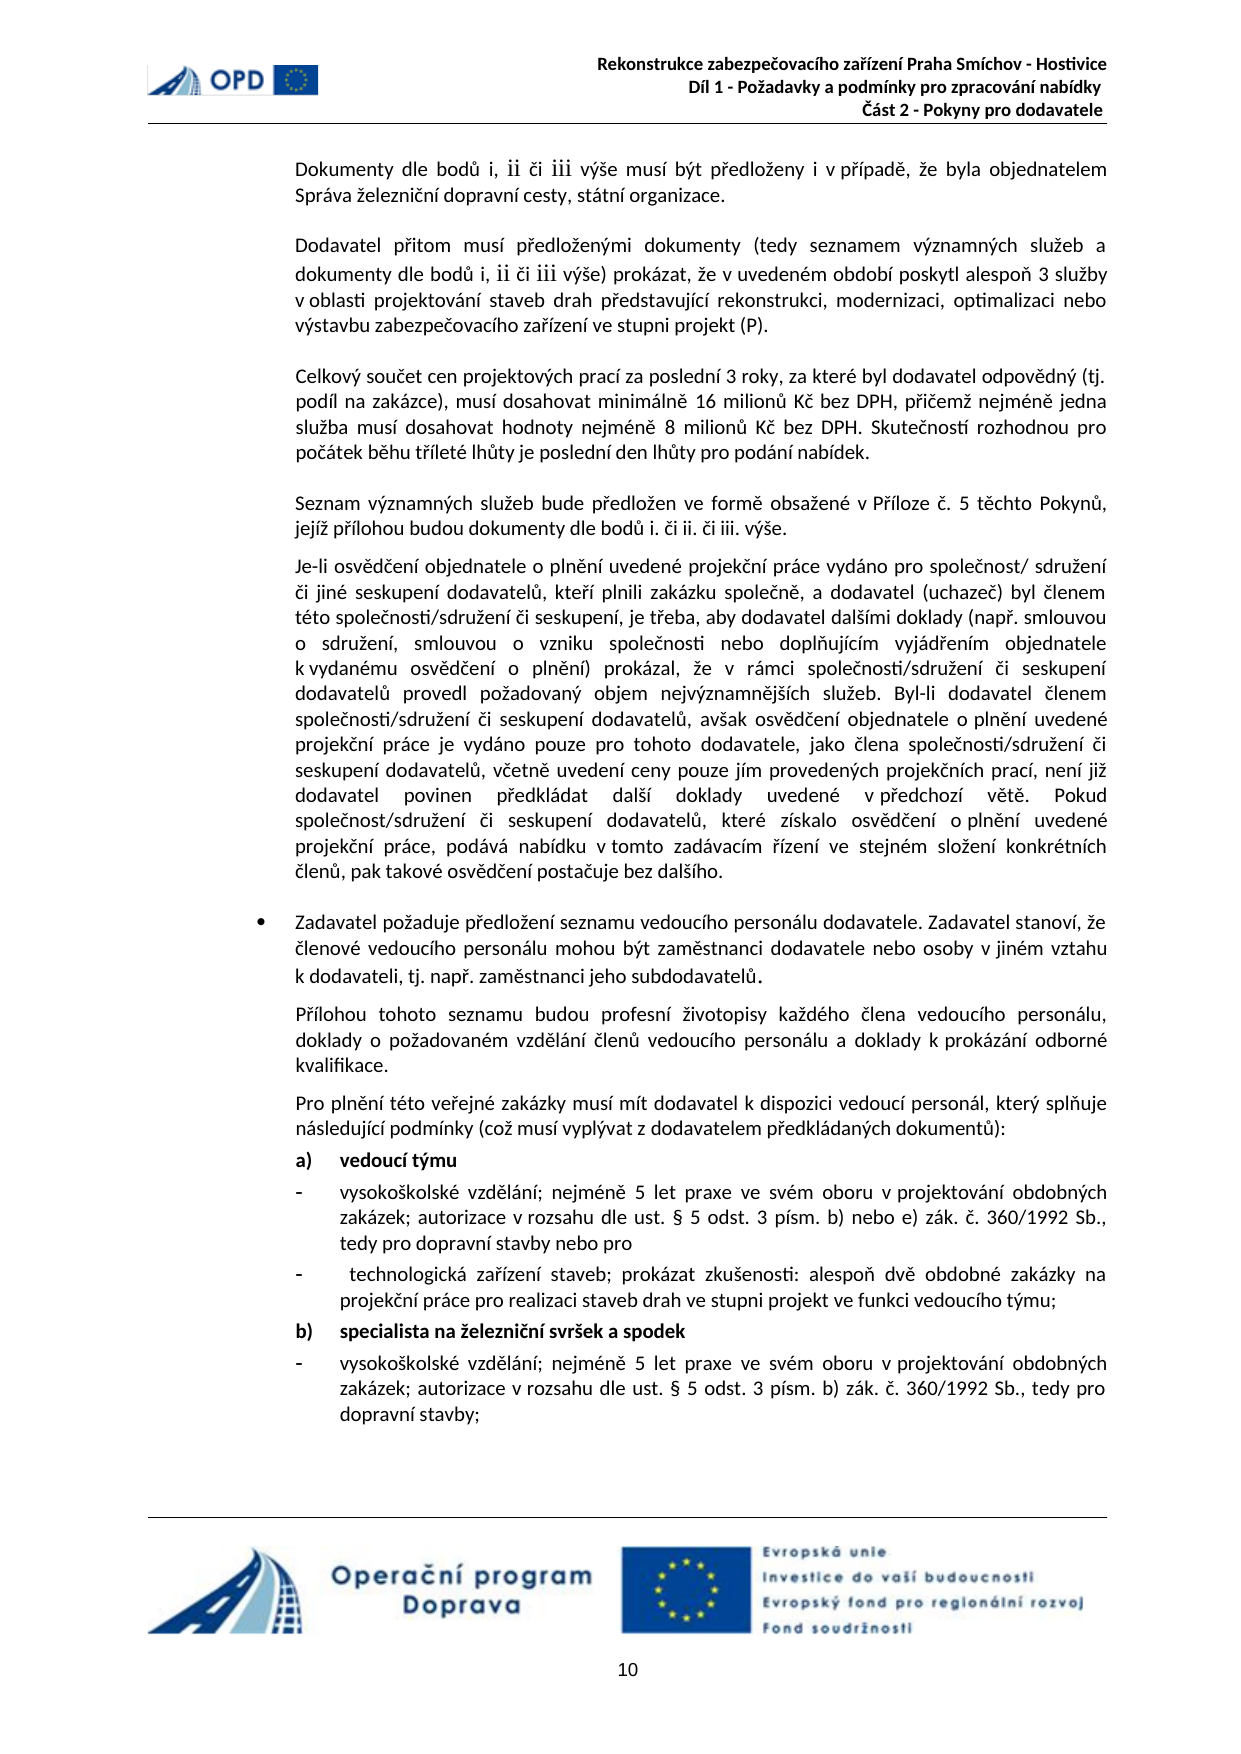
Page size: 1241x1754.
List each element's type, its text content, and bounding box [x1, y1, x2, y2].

list vysokoškolské vzdělání; nejméně 5 let praxe ve svém oboru v projektování obdobných zakázek; autorizace v rozsahu dle ust. § 5 odst. 3 písm. b) zák. č. 360/1992 Sb., tedy pro dopravní stavby; [295, 1350, 1107, 1426]
text Je-li osvědčení objednatele o plnění uvedené projekční práce vydáno pro společnost/ sdružení či jiné seskupení dodavatelů, kteří plnili zakázku společně, a dodavatel (uchazeč) byl členem této společnosti/sdružení či seskupení, je třeba, aby dodavatel dalšími doklady (např. smlouvou o sdružení, smlouvou o vzniku společnosti nebo doplňujícím vyjádřením objednatele k vydanému osvědčení o plnění) prokázal, že v rámci společnosti/sdružení či seskupení dodavatelů provedl požadovaný objem nejvýznamnějších služeb. Byl-li dodavatel členem společnosti/sdružení či seskupení dodavatelů, avšak osvědčení objednatele o plnění uvedené projekční práce je vydáno pouze pro tohoto dodavatele, jako člena společnosti/sdružení či seskupení dodavatelů, včetně uvedení ceny pouze jím provedených projekčních prací, není již dodavatel povinen předkládat další doklady uvedené v předchozí větě. Pokud společnost/sdružení či seskupení dodavatelů, které získalo osvědčení o plnění uvedené projekční práce, podává nabídku v tomto zadávacím řízení ve stejném složení konkrétních členů, pak takové osvědčení postačuje bez dalšího. [295, 553, 1107, 884]
list specialista na železniční svršek a spodek [295, 1318, 1107, 1344]
list vedoucí týmu [295, 1147, 1107, 1173]
text Přílohou tohoto seznamu budou profesní životopisy každého člena vedoucího personálu, doklady o požadovaném vzdělání členů vedoucího personálu a doklady k prokázání odborné kvalifikace. [295, 1001, 1107, 1078]
list vysokoškolské vzdělání; nejméně 5 let praxe ve svém oboru v projektování obdobných zakázek; autorizace v rozsahu dle ust. § 5 odst. 3 písm. b) nebo e) zák. č. 360/1992 Sb., tedy pro dopravní stavby nebo pro [295, 1179, 1107, 1255]
picture [146, 65, 319, 97]
picture [147, 1546, 1085, 1637]
text Dokumenty dle bodů i, ii či iii výše musí být předloženy i v případě, že byla objednatelem Správa železniční dopravní cesty, státní organizace. [295, 153, 1107, 207]
list technologická zařízení staveb; prokázat zkušenosti: alespoň dvě obdobné zakázky na projekční práce pro realizaci staveb drah ve stupni projekt ve funkci vedoucího týmu; [295, 1261, 1107, 1312]
text Dodavatel přitom musí předloženými dokumenty (tedy seznamem významných služeb a dokumenty dle bodů i, ii či iii výše) prokázat, že v uvedeném období poskytl alespoň 3 služby v oblasti projektování staveb drah představující rekonstrukci, modernizaci, optimalizaci nebo výstavbu zabezpečovacího zařízení ve stupni projekt (P). [295, 233, 1107, 338]
list Zadavatel požaduje předložení seznamu vedoucího personálu dodavatele. Zadavatel stanoví, že členové vedoucího personálu mohou být zaměstnanci dodavatele nebo osoby v jiném vztahu k dodavateli, tj. např. zaměstnanci jeho subdodavatelů. [257, 909, 1107, 989]
text Seznam významných služeb bude předložen ve formě obsažené v Příloze č. 5 těchto Pokynů, jejíž přílohou budou dokumenty dle bodů i. či ii. či iii. výše. [295, 490, 1107, 541]
text Celkový součet cen projektových prací za poslední 3 roky, za které byl dodavatel odpovědný (tj. podíl na zakázce), musí dosahovat minimálně 16 milionů Kč bez DPH, přičemž nejméně jedna služba musí dosahovat hodnoty nejméně 8 milionů Kč bez DPH. Skutečností rozhodnou pro počátek běhu tříleté lhůty je poslední den lhůty pro podání nabídek. [295, 363, 1107, 465]
text Pro plnění této veřejné zakázky musí mít dodavatel k dispozici vedoucí personál, který splňuje následující podmínky (což musí vyplývat z dodavatelem předkládaných dokumentů): [295, 1090, 1107, 1141]
